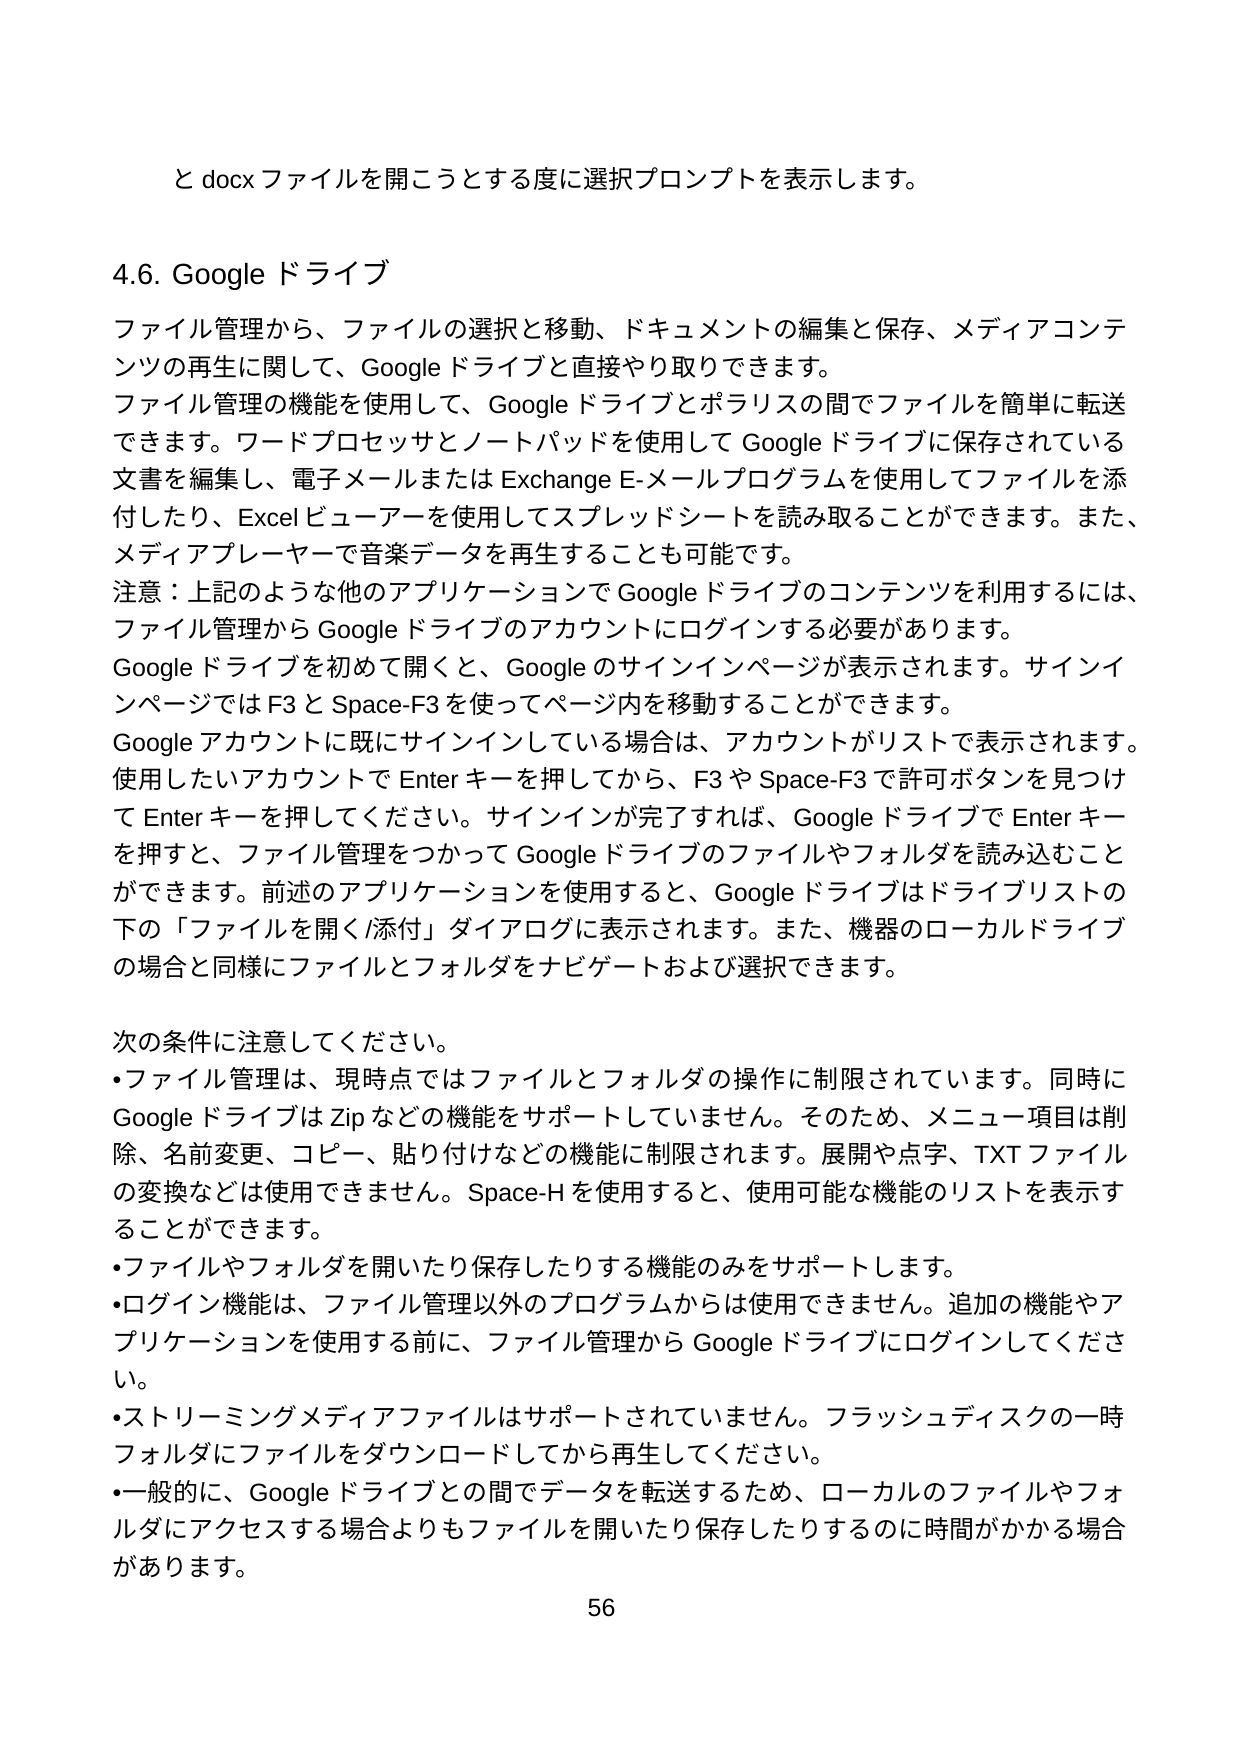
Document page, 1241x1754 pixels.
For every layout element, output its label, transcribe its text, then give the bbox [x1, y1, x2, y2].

text •ファイルやフォルダを開いたり保存したりする機能のみをサポートします。 [112, 1247, 1128, 1284]
text Googleドライブを初めて開くと、Googleのサインインページが表示されます。サインインページではF3とSpace-F3を使ってページ内を移動することができます。 [112, 647, 1128, 722]
text Googleアカウントに既にサインインしている場合は、アカウントがリストで表示されます。使用したいアカウントでEnterキーを押してから、F3やSpace-F3で許可ボタンを見つけてEnterキーを押してください。サインインが完了すれば、GoogleドライブでEnterキーを押すと、ファイル管理をつかってGoogleドライブのファイルやフォルダを読み込むことができます。前述のアプリケーションを使用すると、Googleドライブはドライブリストの下の「ファイルを開く/添付」ダイアログに表示されます。また、機器のローカルドライブの場合と同様にファイルとフォルダをナビゲートおよび選択できます。 [112, 722, 1128, 984]
text 次の条件に注意してください。 [112, 1022, 1128, 1059]
text •ログイン機能は、ファイル管理以外のプログラムからは使用できません。追加の機能やアプリケーションを使用する前に、ファイル管理からGoogleドライブにログインしてください。 [112, 1284, 1128, 1397]
text 注意：上記のような他のアプリケーションでGoogleドライブのコンテンツを利用するには、ファイル管理からGoogleドライブのアカウントにログインする必要があります。 [112, 572, 1128, 647]
text ファイル管理の機能を使用して、Googleドライブとポラリスの間でファイルを簡単に転送できます。ワードプロセッサとノートパッドを使用してGoogleドライブに保存されている文書を編集し、電子メールまたはExchange E-メールプログラムを使用してファイルを添付したり、Excelビューアーを使用してスプレッドシートを読み取ることができます。また、メディアプレーヤーで音楽データを再生することも可能です。 [112, 384, 1128, 572]
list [128, 159, 1128, 197]
text ファイル管理から、ファイルの選択と移動、ドキュメントの編集と保存、メディアコンテンツの再生に関して、Googleドライブと直接やり取りできます。 [112, 309, 1128, 384]
text •ストリーミングメディアファイルはサポートされていません。フラッシュディスクの一時フォルダにファイルをダウンロードしてから再生してください。 [112, 1397, 1128, 1472]
text •一般的に、Googleドライブとの間でデータを転送するため、ローカルのファイルやフォルダにアクセスする場合よりもファイルを開いたり保存したりするのに時間がかかる場合があります。 [112, 1472, 1128, 1584]
text •ファイル管理は、現時点ではファイルとフォルダの操作に制限されています。同時にGoogleドライブはZipなどの機能をサポートしていません。そのため、メニュー項目は削除、名前変更、コピー、貼り付けなどの機能に制限されます。展開や点字、TXTファイルの変換などは使用できません。Space-Hを使用すると、使用可能な機能のリストを表示することができます。 [112, 1059, 1128, 1247]
subtitle Google ドライブ [112, 234, 1128, 309]
